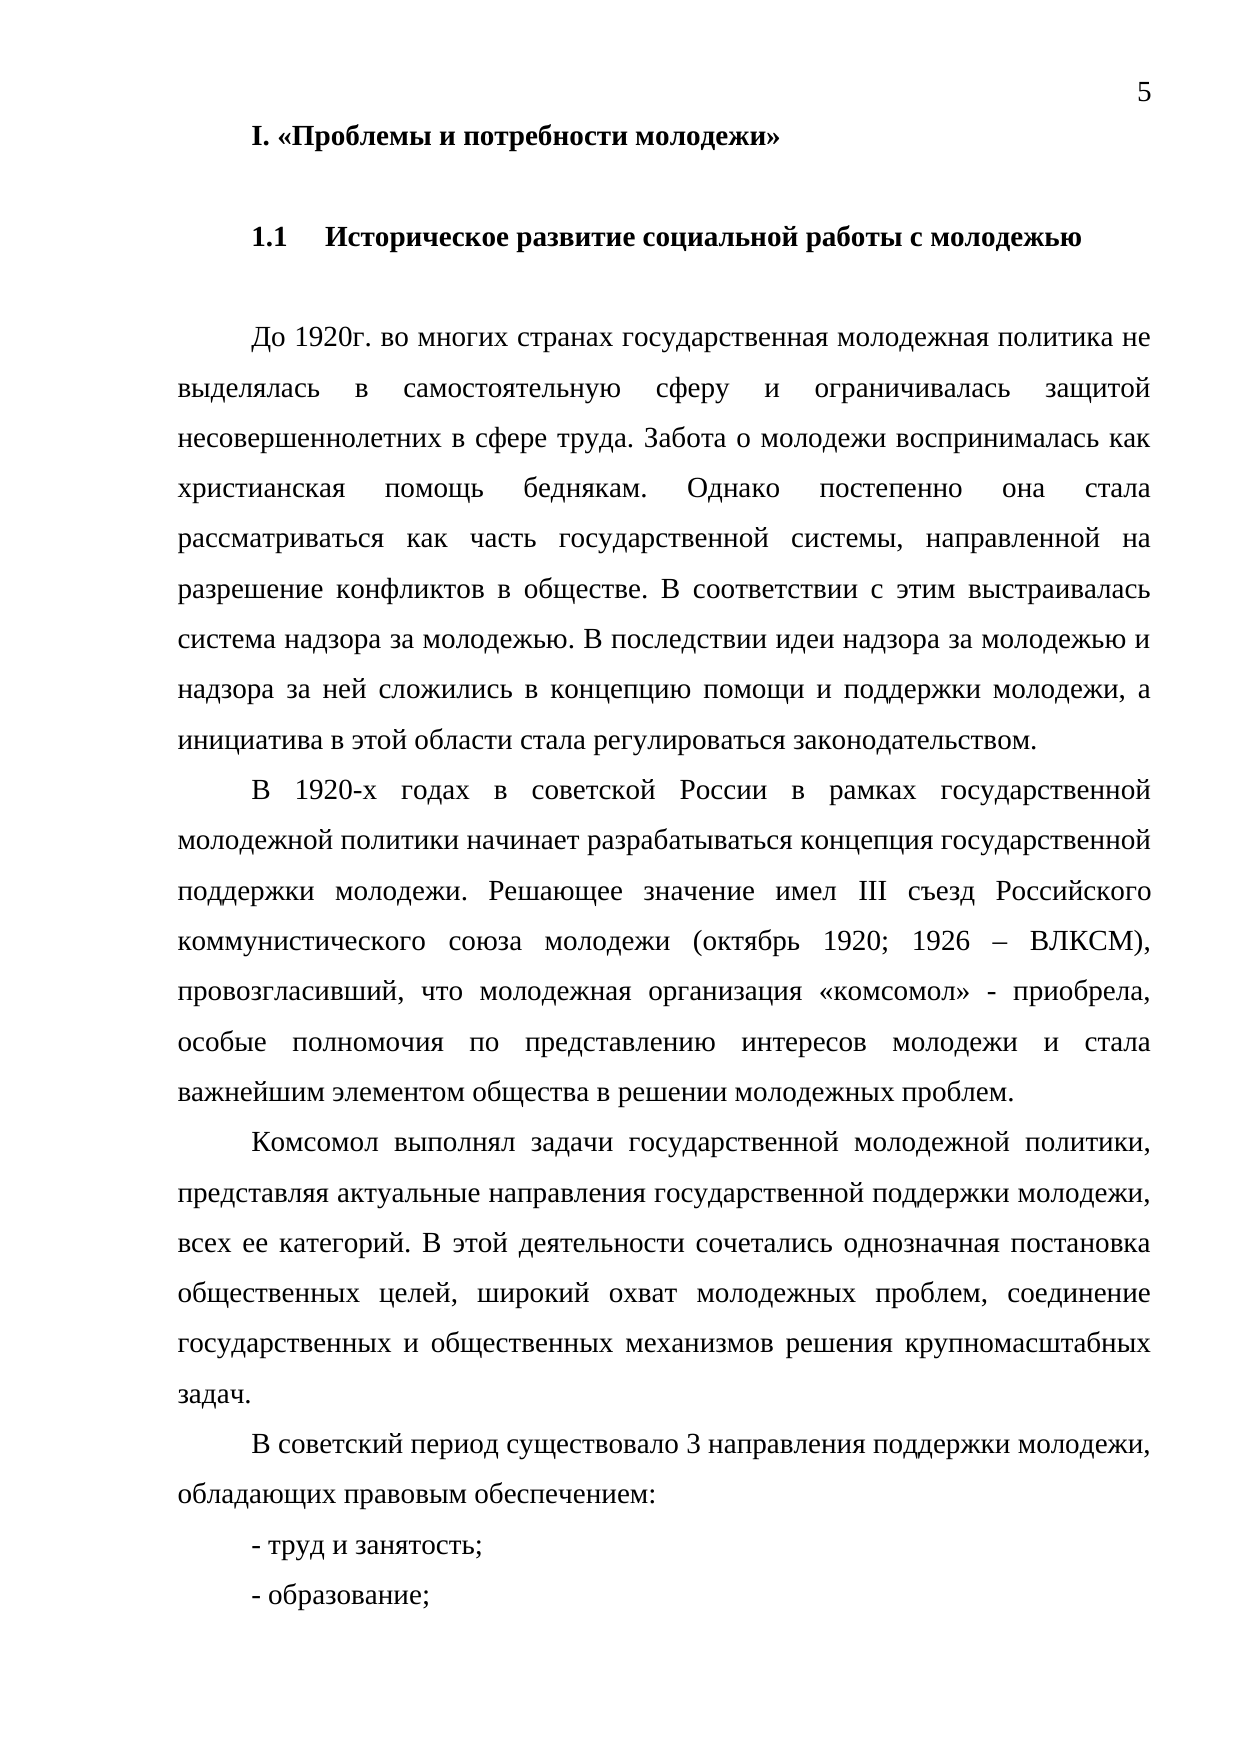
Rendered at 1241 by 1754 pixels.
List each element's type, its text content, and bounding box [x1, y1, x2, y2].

text В 1920-х годах в советской России в рамках государственной молодежной политики начинает разрабатываться концепция государственной поддержки молодежи. Решающее значение имел III съезд Российского коммунистического союза молодежи (октябрь 1920; 1926 – ВЛКСМ), провозгласивший, что молодежная организация «комсомол» - приобрела, особые полномочия по представлению интересов молодежи и стала важнейшим элементом общества в решении молодежных проблем. [177, 772, 1152, 1108]
text Комсомол выполнял задачи государственной молодежной политики, представляя актуальные направления государственной поддержки молодежи, всех ее категорий. В этой деятельности сочетались однозначная постановка общественных целей, широкий охват молодежных проблем, соединение государственных и общественных механизмов решения крупномасштабных задач. [177, 1124, 1152, 1409]
text - образование; [177, 1577, 1152, 1611]
text До 1920г. во многих странах государственная молодежная политика не выделялась в самостоятельную сферу и ограничивалась защитой несовершеннолетних в сфере труда. Забота о молодежи воспринималась как христианская помощь беднякам. Однако постепенно она стала рассматриваться как часть государственной системы, направленной на разрешение конфликтов в обществе. В соответствии с этим выстраивалась система надзора за молодежью. В последствии идеи надзора за молодежью и надзора за ней сложились в концепцию помощи и поддержки молодежи, а инициатива в этой области стала регулироваться законодательством. [177, 319, 1152, 755]
text В советский период существовало 3 направления поддержки молодежи, обладающих правовым обеспечением: [177, 1426, 1152, 1510]
list Историческое развитие социальной работы с молодежью [177, 219, 1152, 252]
text - труд и занятость; [177, 1527, 1152, 1560]
text I. «Проблемы и потребности молодежи» [177, 118, 1152, 152]
